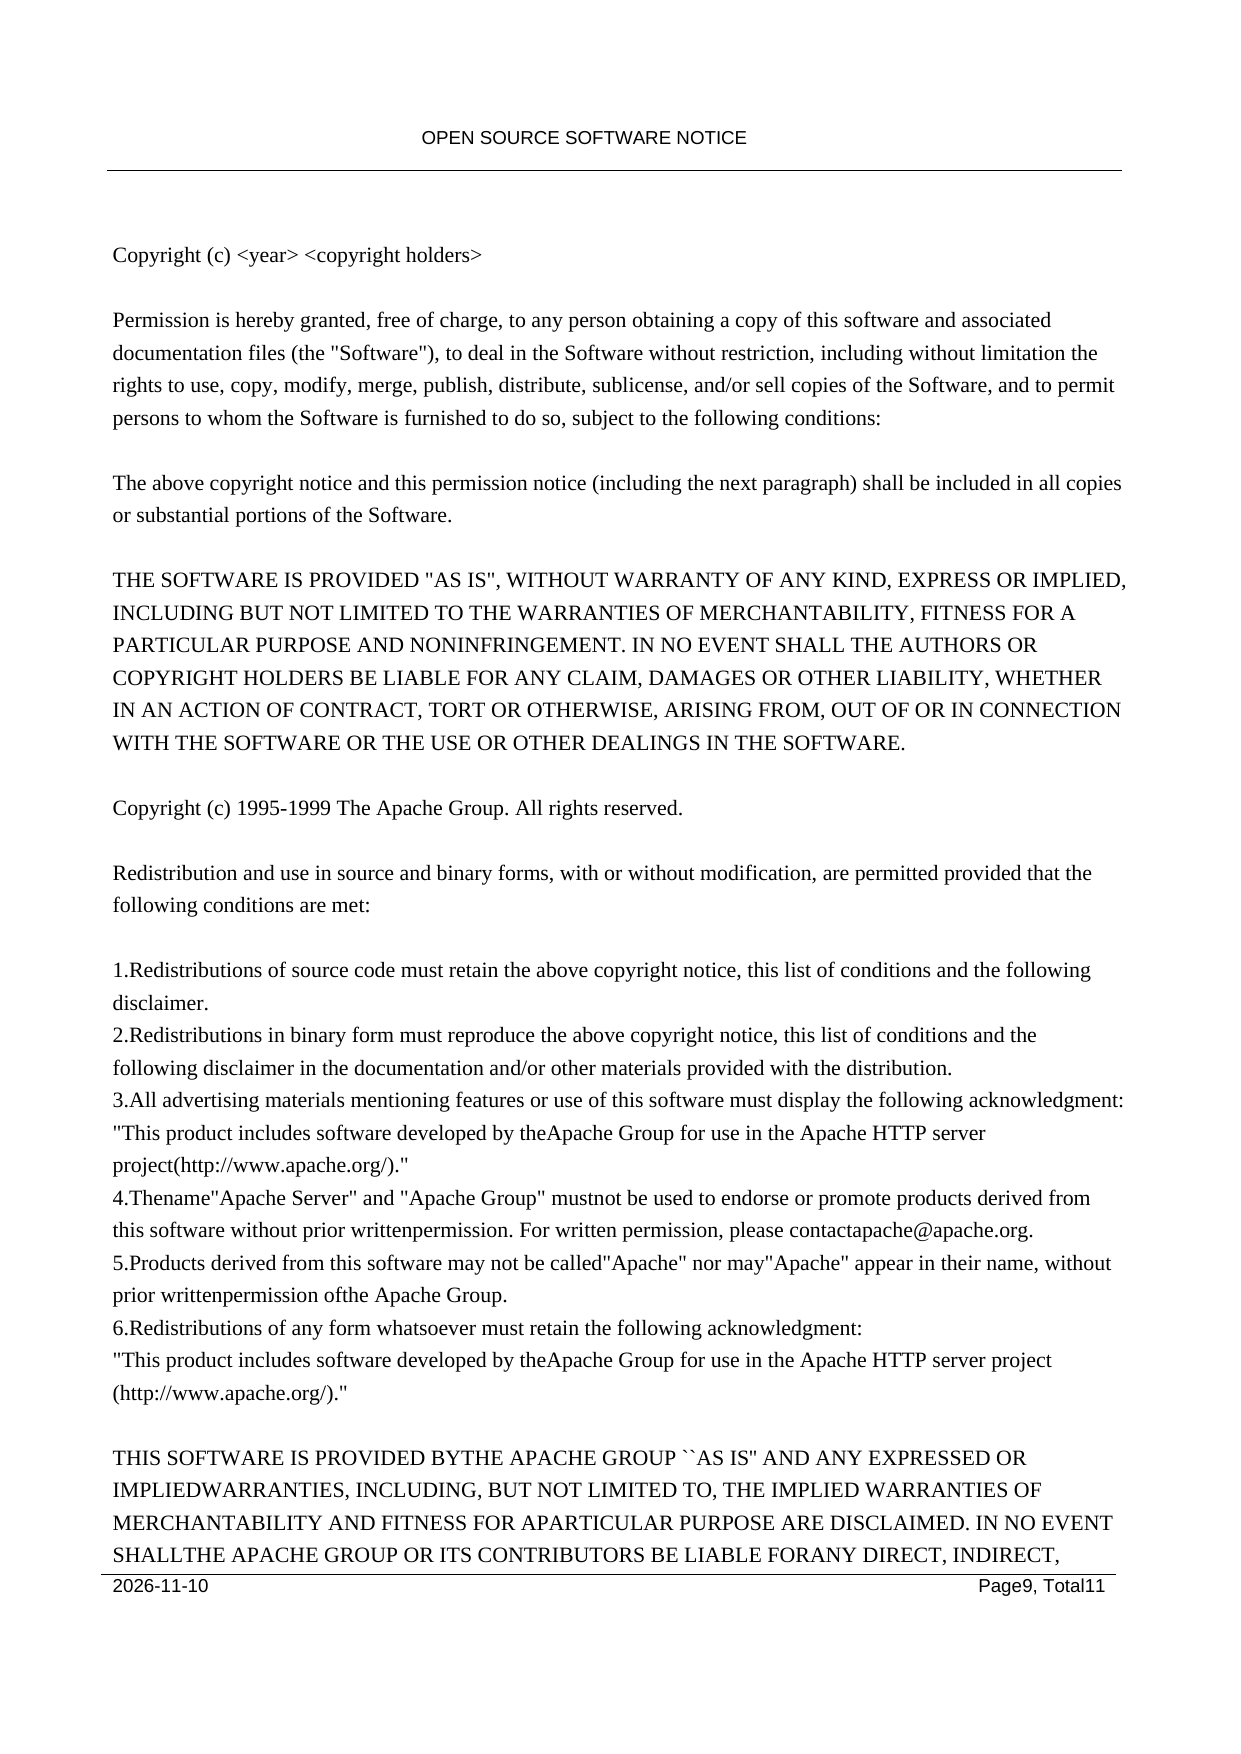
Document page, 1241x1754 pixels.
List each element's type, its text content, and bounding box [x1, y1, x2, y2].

text 1.Redistributions of source code must retain the above copyright notice, this list of conditions and the following disclaimer. [112, 954, 1128, 1019]
text 4.Thename"Apache Server" and "Apache Group" mustnot be used to endorse or promote products derived from this software without prior writtenpermission. For written permission, please contactapache@apache.org. [112, 1181, 1128, 1246]
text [112, 1441, 1128, 1571]
text Redistribution and use in source and binary forms, with or without modification, are permitted provided that the following conditions are met: [112, 856, 1128, 921]
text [112, 206, 1128, 824]
text "This product includes software developed by theApache Group for use in the Apache HTTP server project (http://www.apache.org/)." [112, 1344, 1128, 1409]
text 3.All advertising materials mentioning features or use of this software must display the following acknowledgment: "This product includes software developed by theApache Group for use in the Apache HTTP server project(http://www.apache.org/)." [112, 1084, 1128, 1181]
text 6.Redistributions of any form whatsoever must retain the following acknowledgment: [112, 1311, 1128, 1344]
text 2.Redistributions in binary form must reproduce the above copyright notice, this list of conditions and the following disclaimer in the documentation and/or other materials provided with the distribution. [112, 1019, 1128, 1084]
text 5.Products derived from this software may not be called"Apache" nor may"Apache" appear in their name, without prior writtenpermission ofthe Apache Group. [112, 1246, 1128, 1311]
